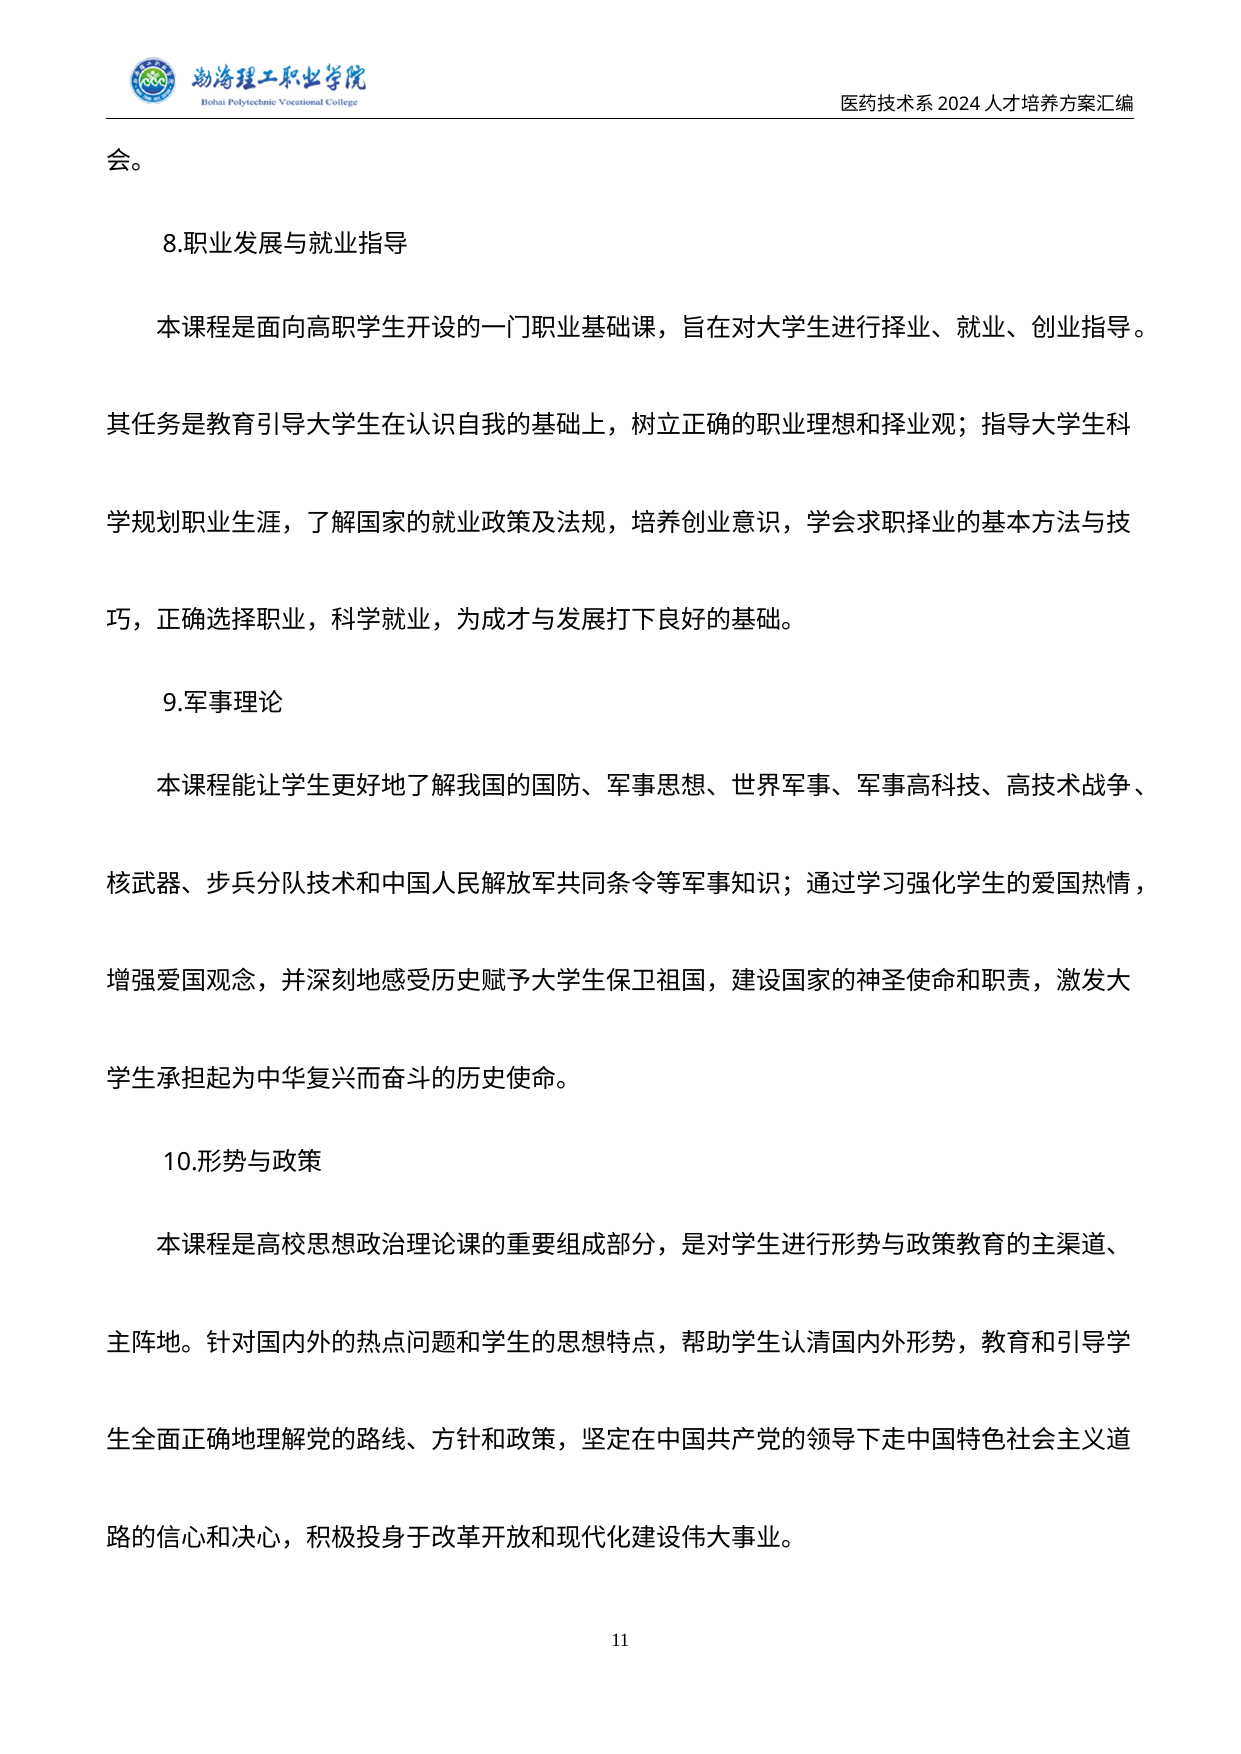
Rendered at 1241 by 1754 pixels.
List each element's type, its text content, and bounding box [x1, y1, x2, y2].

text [106, 126, 1134, 191]
text 本课程是高校思想政治理论课的重要组成部分，是对学生进行形势与政策教育的主渠道、主阵地。针对国内外的热点问题和学生的思想特点，帮助学生认清国内外形势，教育和引导学生全面正确地理解党的路线、方针和政策，坚定在中国共产党的领导下走中国特色社会主义道路的信心和决心，积极投身于改革开放和现代化建设伟大事业。 [106, 1210, 1134, 1568]
text 8.职业发展与就业指导 [162, 209, 1134, 274]
text 本课程能让学生更好地了解我国的国防、军事思想、世界军事、军事高科技、高技术战争、核武器、步兵分队技术和中国人民解放军共同条令等军事知识；通过学习强化学生的爱国热情，增强爱国观念，并深刻地感受历史赋予大学生保卫祖国，建设国家的神圣使命和职责，激发大学生承担起为中华复兴而奋斗的历史使命。 [106, 751, 1134, 1109]
picture [127, 55, 368, 108]
text 9.军事理论 [162, 668, 1134, 733]
text 本课程是面向高职学生开设的一门职业基础课，旨在对大学生进行择业、就业、创业指导。其任务是教育引导大学生在认识自我的基础上，树立正确的职业理想和择业观；指导大学生科学规划职业生涯，了解国家的就业政策及法规，培养创业意识，学会求职择业的基本方法与技巧，正确选择职业，科学就业，为成才与发展打下良好的基础。 [106, 293, 1134, 650]
text 10.形势与政策 [162, 1127, 1134, 1192]
